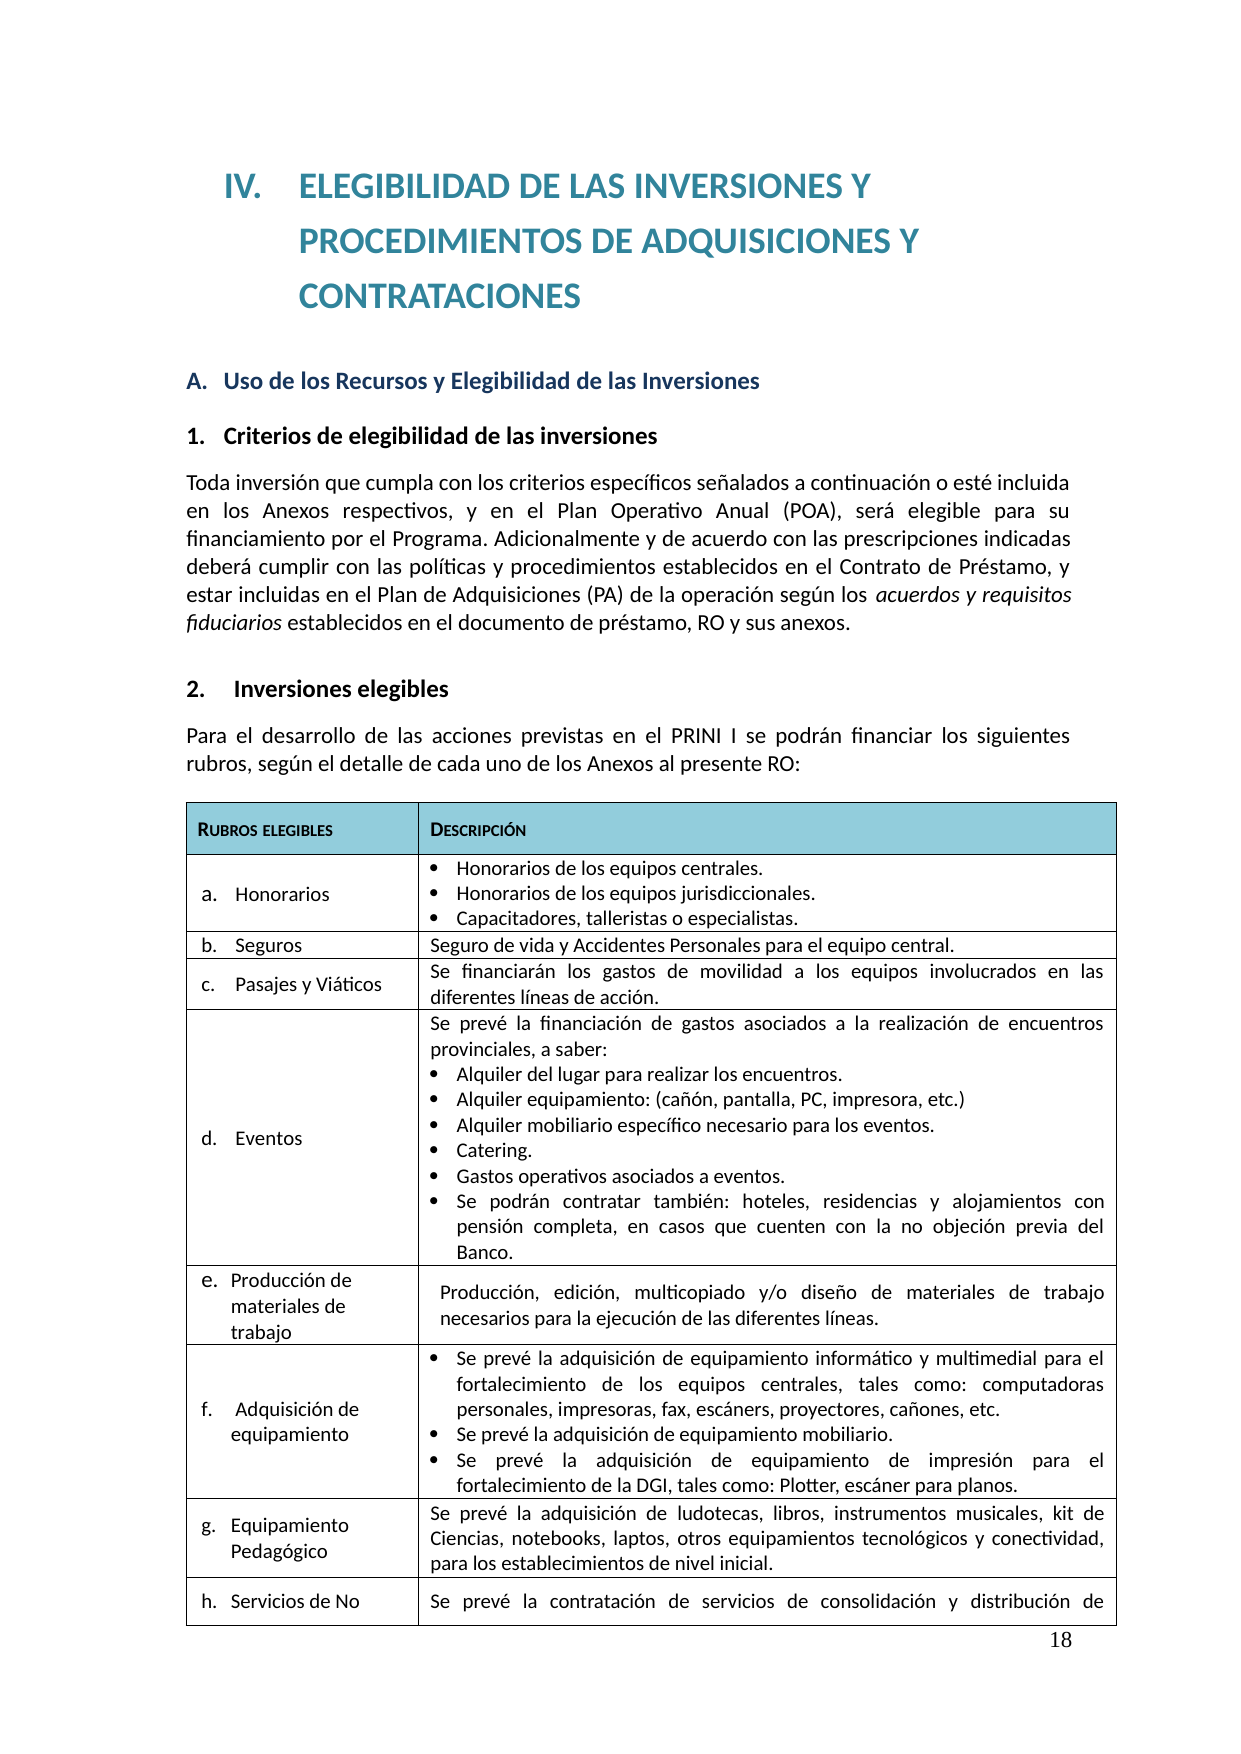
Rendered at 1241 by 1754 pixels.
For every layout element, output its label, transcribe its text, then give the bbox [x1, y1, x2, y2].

table_cell Seguros [187, 932, 418, 957]
table_cell Producción de materiales de trabajo [187, 1266, 418, 1344]
subtitle Uso de los Recursos y Elegibilidad de las Inversiones [186, 365, 1072, 396]
table_cell Se prevé la adquisición de equipamiento informático y multimedial para el fortalecimiento de los equipos centrales, tales como: computadoras personales, impresoras, fax, escáners, proyectores, cañones, etc. Se prevé la adquisición de equipamiento mobiliario. Se prevé la adquisición de equipamiento de impresión para el fortalecimiento de la DGI, tales como: Plotter, escáner para planos. [419, 1345, 1116, 1498]
table_cell Producción, edición, multicopiado y/o diseño de materiales de trabajo necesarios para la ejecución de las diferentes líneas. [419, 1266, 1116, 1344]
table_cell Se prevé la financiación de gastos asociados a la realización de encuentros provinciales, a saber: Alquiler del lugar para realizar los encuentros. Alquiler equipamiento: (cañón, pantalla, PC, impresora, etc.) Alquiler mobiliario específico necesario para los eventos. Catering. Gastos operativos asociados a eventos. Se podrán contratar también: hoteles, residencias y alojamientos con pensión completa, en casos que cuenten con la no objeción previa del Banco. [419, 1010, 1116, 1264]
table_cell Se prevé la adquisición de ludotecas, libros, instrumentos musicales, kit de Ciencias, notebooks, laptos, otros equipamientos tecnológicos y conectividad, para los establecimientos de nivel inicial. [419, 1499, 1116, 1577]
table_header Rubros elegibles [187, 803, 418, 854]
table_cell Equipamiento Pedagógico [187, 1499, 418, 1577]
table_cell Honorarios [187, 855, 418, 931]
subtitle ELEGIBILIDAD DE LAS INVERSIONES Y PROCEDIMIENTOS DE ADQUISICIONES Y CONTRATACIONES [223, 162, 1072, 318]
table_cell Honorarios de los equipos centrales. Honorarios de los equipos jurisdiccionales. Capacitadores, talleristas o especialistas. [419, 855, 1116, 931]
list Toda inversión que cumpla con los criterios específicos señalados a continuación o esté incluida en los Anexos respectivos, y en el Plan Operativo Anual (POA), será elegible para su financiamiento por el Programa. Adicionalmente y de acuerdo con las prescripciones indicadas deberá cumplir con las políticas y procedimientos establecidos en el Contrato de Préstamo, y estar incluidas en el Plan de Adquisiciones (PA) de la operación según los acuerdos y requisitos fiduciarios establecidos en el documento de préstamo, RO y sus anexos. [186, 468, 1072, 636]
table_cell Adquisición de equipamiento [187, 1345, 418, 1498]
table_cell Eventos [187, 1010, 418, 1264]
list Para el desarrollo de las acciones previstas en el PRINI I se podrán financiar los siguientes rubros, según el detalle de cada uno de los Anexos al presente RO: [186, 721, 1072, 777]
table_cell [419, 1578, 1116, 1625]
table_cell Servicios de No Consultoría [187, 1578, 418, 1625]
table_cell Seguro de vida y Accidentes Personales para el equipo central. [419, 932, 1116, 957]
subtitle 2. Inversiones elegibles [186, 674, 1072, 704]
table_cell Pasajes y Viáticos [187, 959, 418, 1009]
subtitle Criterios de elegibilidad de las inversiones [186, 421, 1072, 451]
table_header Descripción [419, 803, 1116, 854]
table_cell Se financiarán los gastos de movilidad a los equipos involucrados en las diferentes líneas de acción. [419, 959, 1116, 1009]
